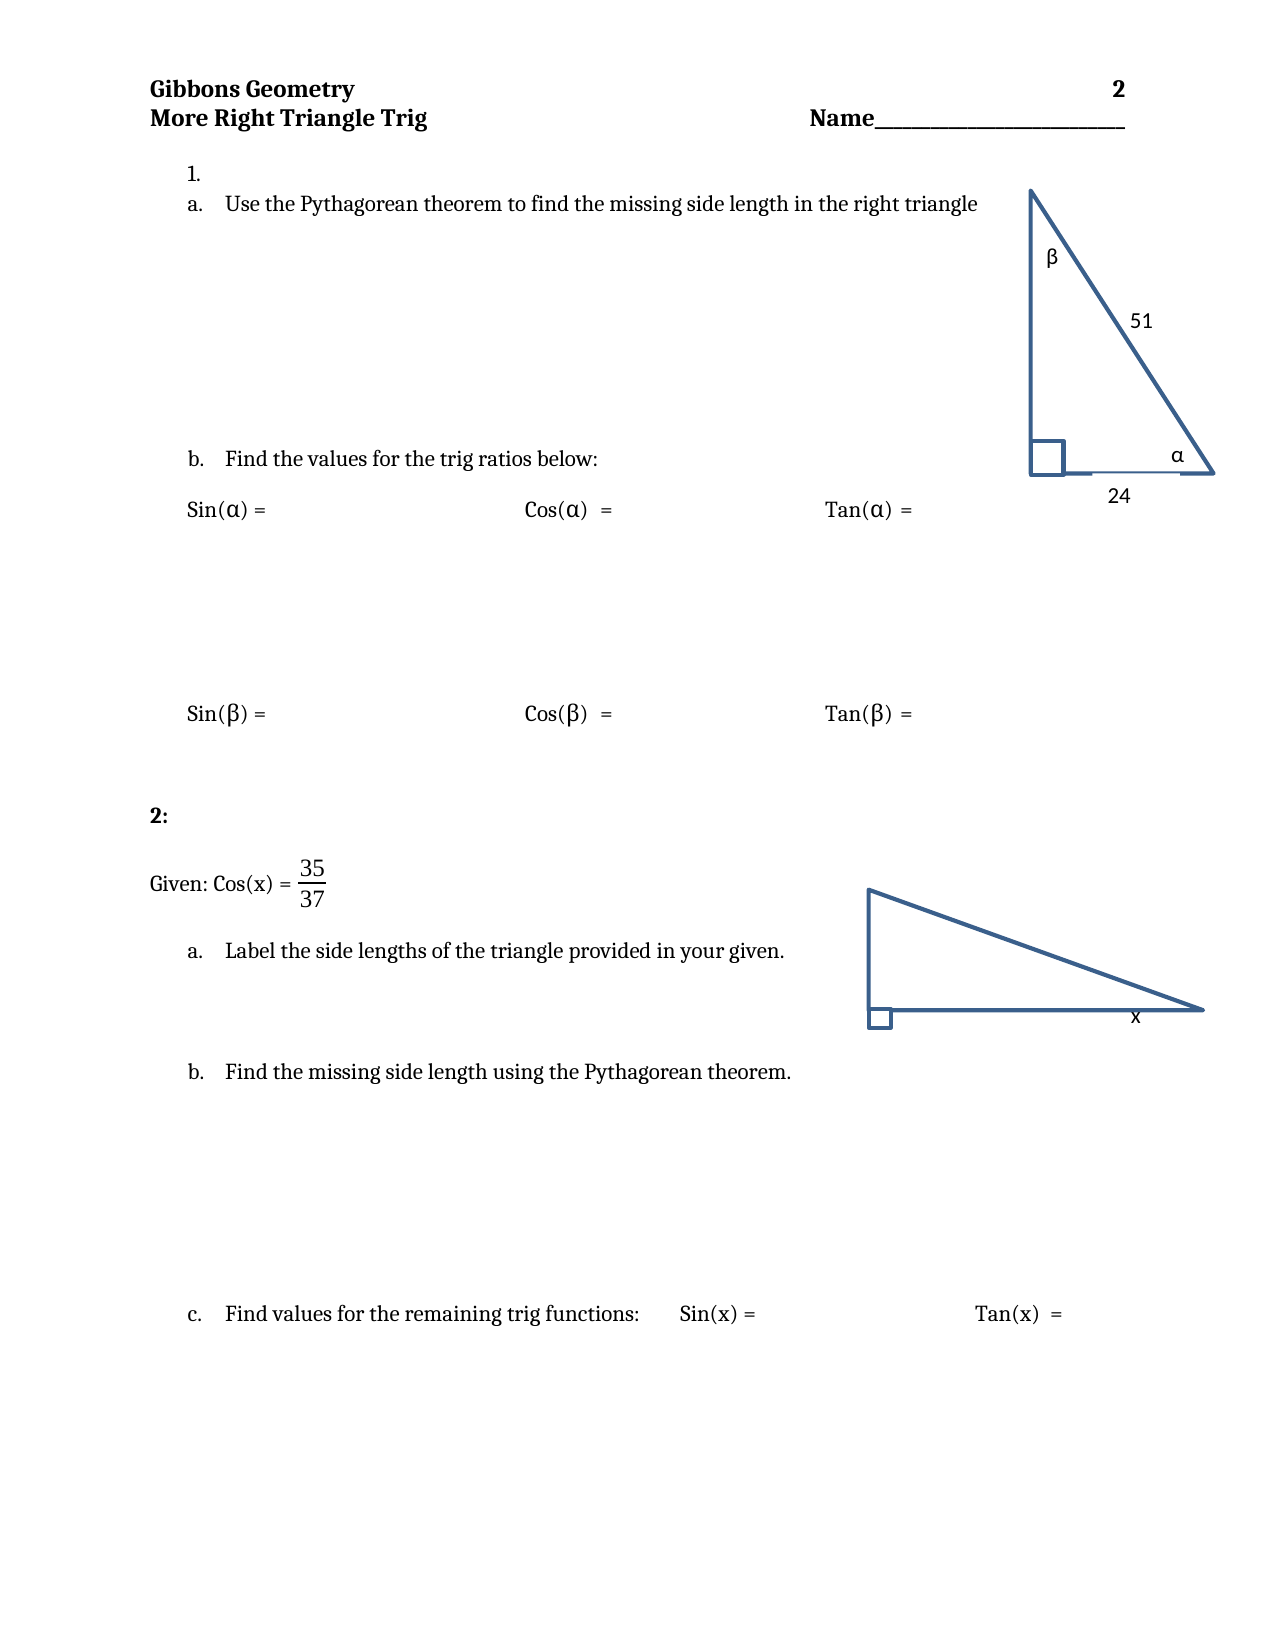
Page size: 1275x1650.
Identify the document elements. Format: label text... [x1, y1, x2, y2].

list Find the missing side length using the Pythagorean theorem. [187, 1059, 1125, 1085]
text Sin(α) = Cos(α) = Tan(α) = [150, 497, 1092, 523]
list Find values for the remaining trig functions: Sin(x) = Tan(x) = [187, 1300, 1125, 1357]
list Label the side lengths of the triangle provided in your given. [187, 938, 866, 964]
text Given: Cos(x) = [150, 854, 1125, 913]
list Find the values for the trig ratios below: [187, 446, 1125, 472]
text 2: [150, 803, 1125, 829]
list Use the Pythagorean theorem to find the missing side length in the right triangle [187, 191, 1125, 217]
text Sin(β) = Cos(β) = Tan(β) = [150, 701, 1125, 727]
